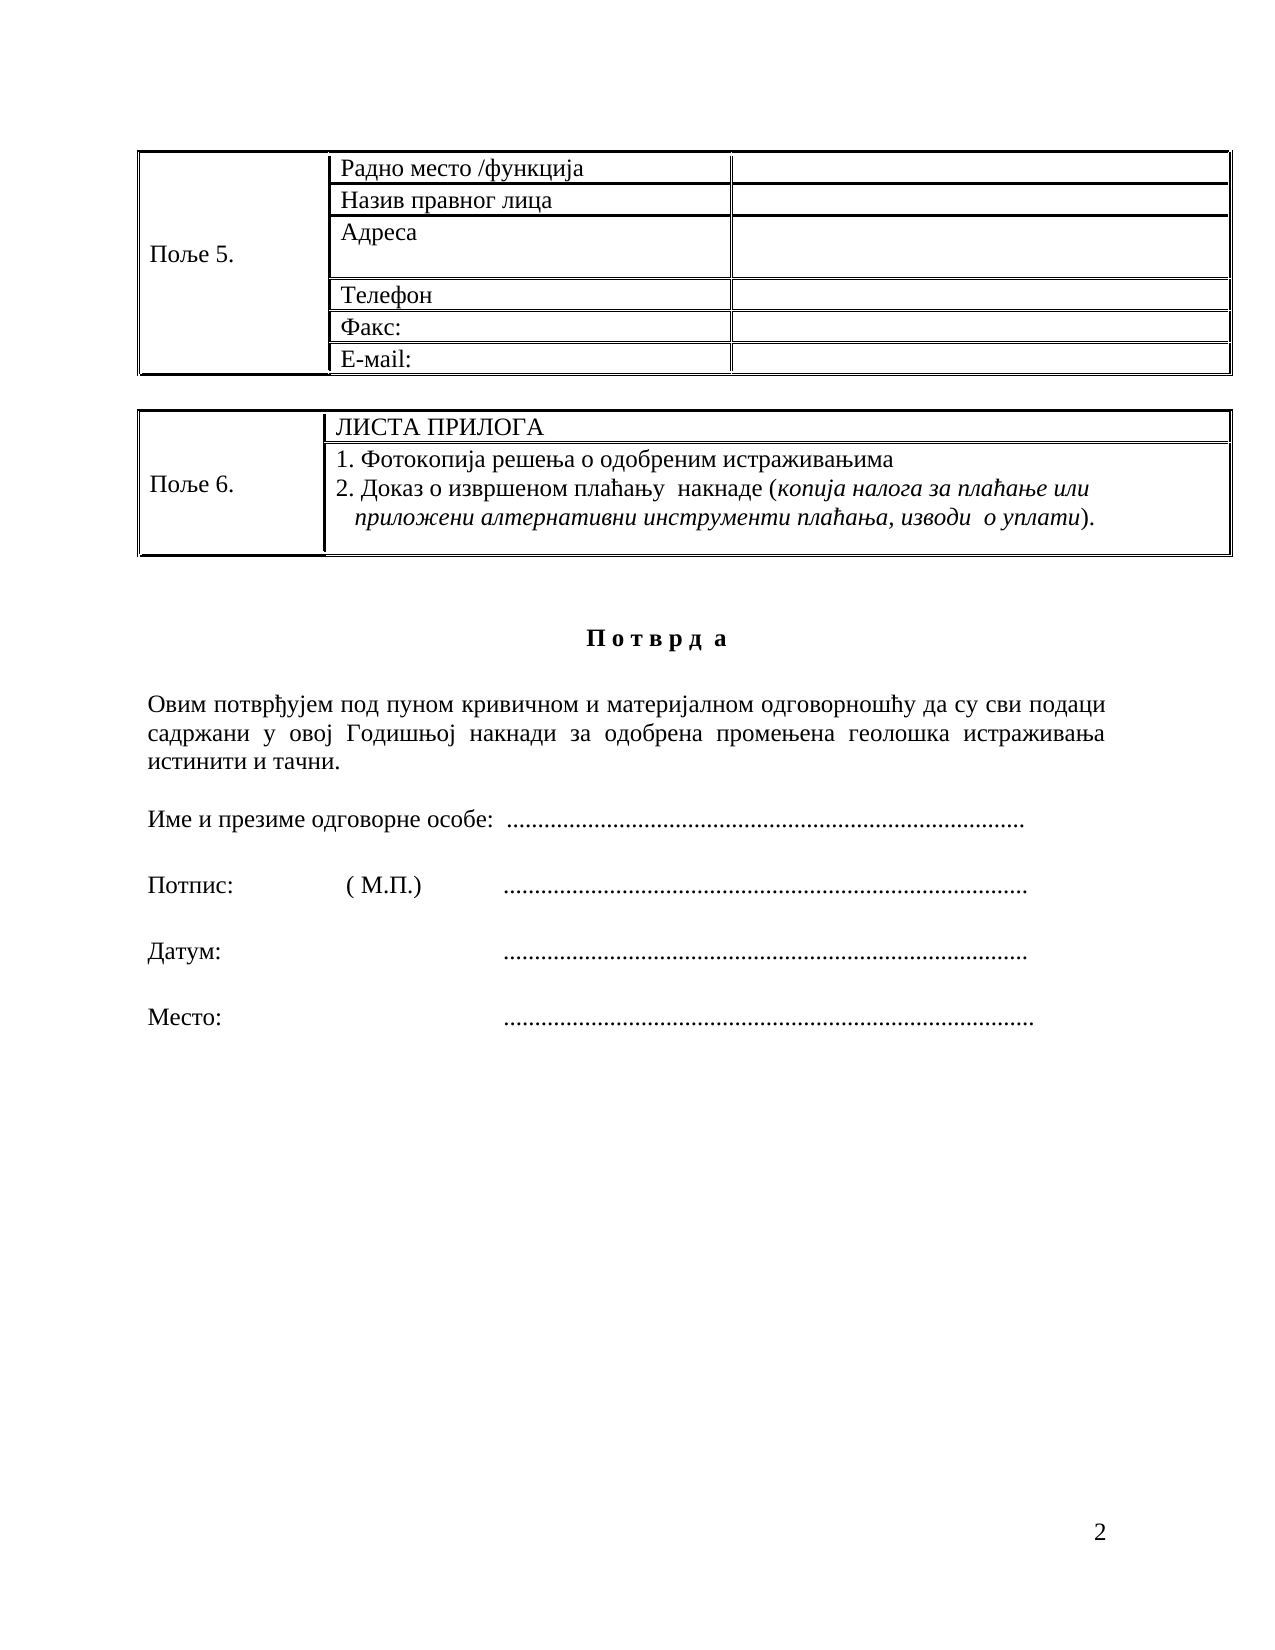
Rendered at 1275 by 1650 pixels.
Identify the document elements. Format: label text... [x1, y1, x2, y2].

table_cell Назив правног лица [331, 185, 730, 214]
table_cell 1. Фотокопија решења о одобреним истраживањима 2. Доказ о извршеном плаћању накнаде (копија налога за плаћање или приложени алтернативни инструменти плаћања, изводи о уплати). [324, 441, 1231, 553]
text Датум: .................................................................................... [147, 936, 1106, 965]
text Овим потврђујем под пуном кривичном и материјалном одговорношћу да су сви подаци садржани у овој Годишњој накнади за одобрена промењена геолошка истраживања истинити и тачни. [147, 689, 1106, 775]
table_header Поље 6. [140, 412, 324, 553]
text Потпис: ( М.П.) .................................................................................... [147, 870, 1106, 899]
table_cell Факс: [331, 312, 730, 341]
table_cell [731, 150, 1231, 182]
table_cell [731, 341, 1231, 373]
table_cell Е-мail: [329, 344, 731, 373]
text Име и презиме одговорне особе: ................................................................................... [147, 804, 1106, 833]
table_cell [733, 182, 1229, 214]
table_cell [733, 214, 1229, 277]
table_cell Радно место /функција [329, 153, 731, 182]
table_cell [731, 309, 1231, 341]
table_cell Телефон [331, 280, 730, 309]
text Место: ..................................................................................... [147, 1002, 1106, 1031]
table_cell [731, 277, 1231, 309]
table_header ЛИСТА ПРИЛОГА [324, 412, 1229, 441]
table_cell Адреса [331, 217, 730, 277]
text П о т в р д а [206, 623, 1106, 652]
